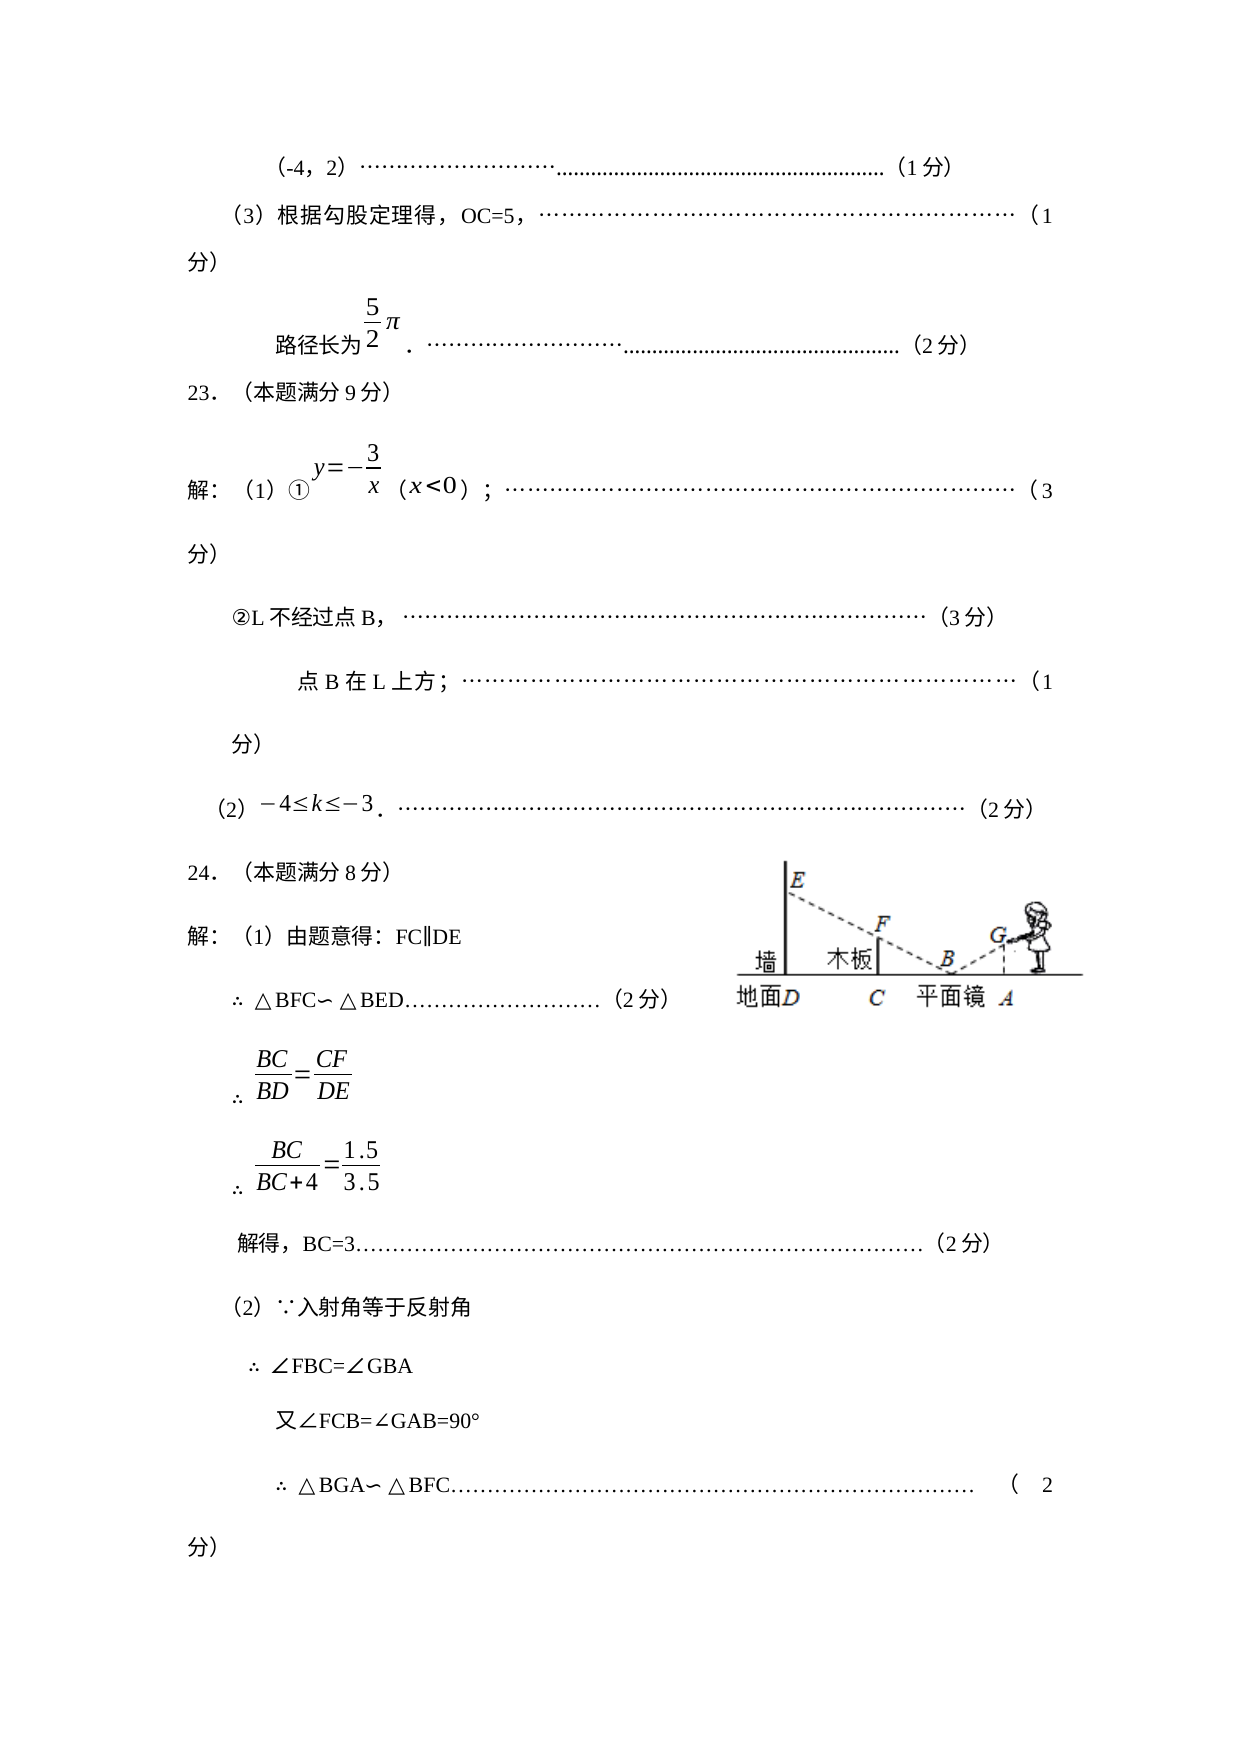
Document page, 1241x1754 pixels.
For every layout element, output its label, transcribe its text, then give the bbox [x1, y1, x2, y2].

picture [731, 855, 1088, 1011]
text ∴△BGA∽△BFC………………………………………………………………（2分） [187, 1467, 1053, 1562]
text 又∠FCB=∠GAB=90° [187, 1403, 1053, 1435]
text 24．（本题满分8分） [187, 855, 731, 887]
text 23．（本题满分9分） [187, 375, 1053, 407]
text ②L不经过点B， ………………………………………………………………（3分） [187, 600, 1053, 632]
text （-4，2）………………………­…………………………………………………（1分） [187, 150, 1053, 182]
text 解得，BC=3……………………………………………………………………（2分） [187, 1226, 1053, 1258]
text ∴ [187, 1136, 1053, 1201]
text 解：（1）由题意得：FC∥DE [187, 919, 731, 950]
text （2）∵入射角等于反射角 [187, 1289, 1053, 1321]
text ∴∠FBC=∠GBA [187, 1353, 1053, 1378]
text ∴ [187, 1045, 1053, 1111]
text 解：（1）①（）；……………………………………………………………（3分） [187, 438, 1053, 568]
text 点B在L上方；………………………………………………………………（1分） [231, 664, 1053, 759]
text （2）．……………………………………………………………………（2分） [187, 790, 1053, 824]
text 路径长为．………………………­…………………………………………（2分） [187, 293, 1053, 359]
text （3）根据勾股定理得，OC=5，………………………………………………………（1分） [187, 198, 1053, 277]
text ∴△BFC∽△BED………………………（2分） [187, 982, 1053, 1014]
